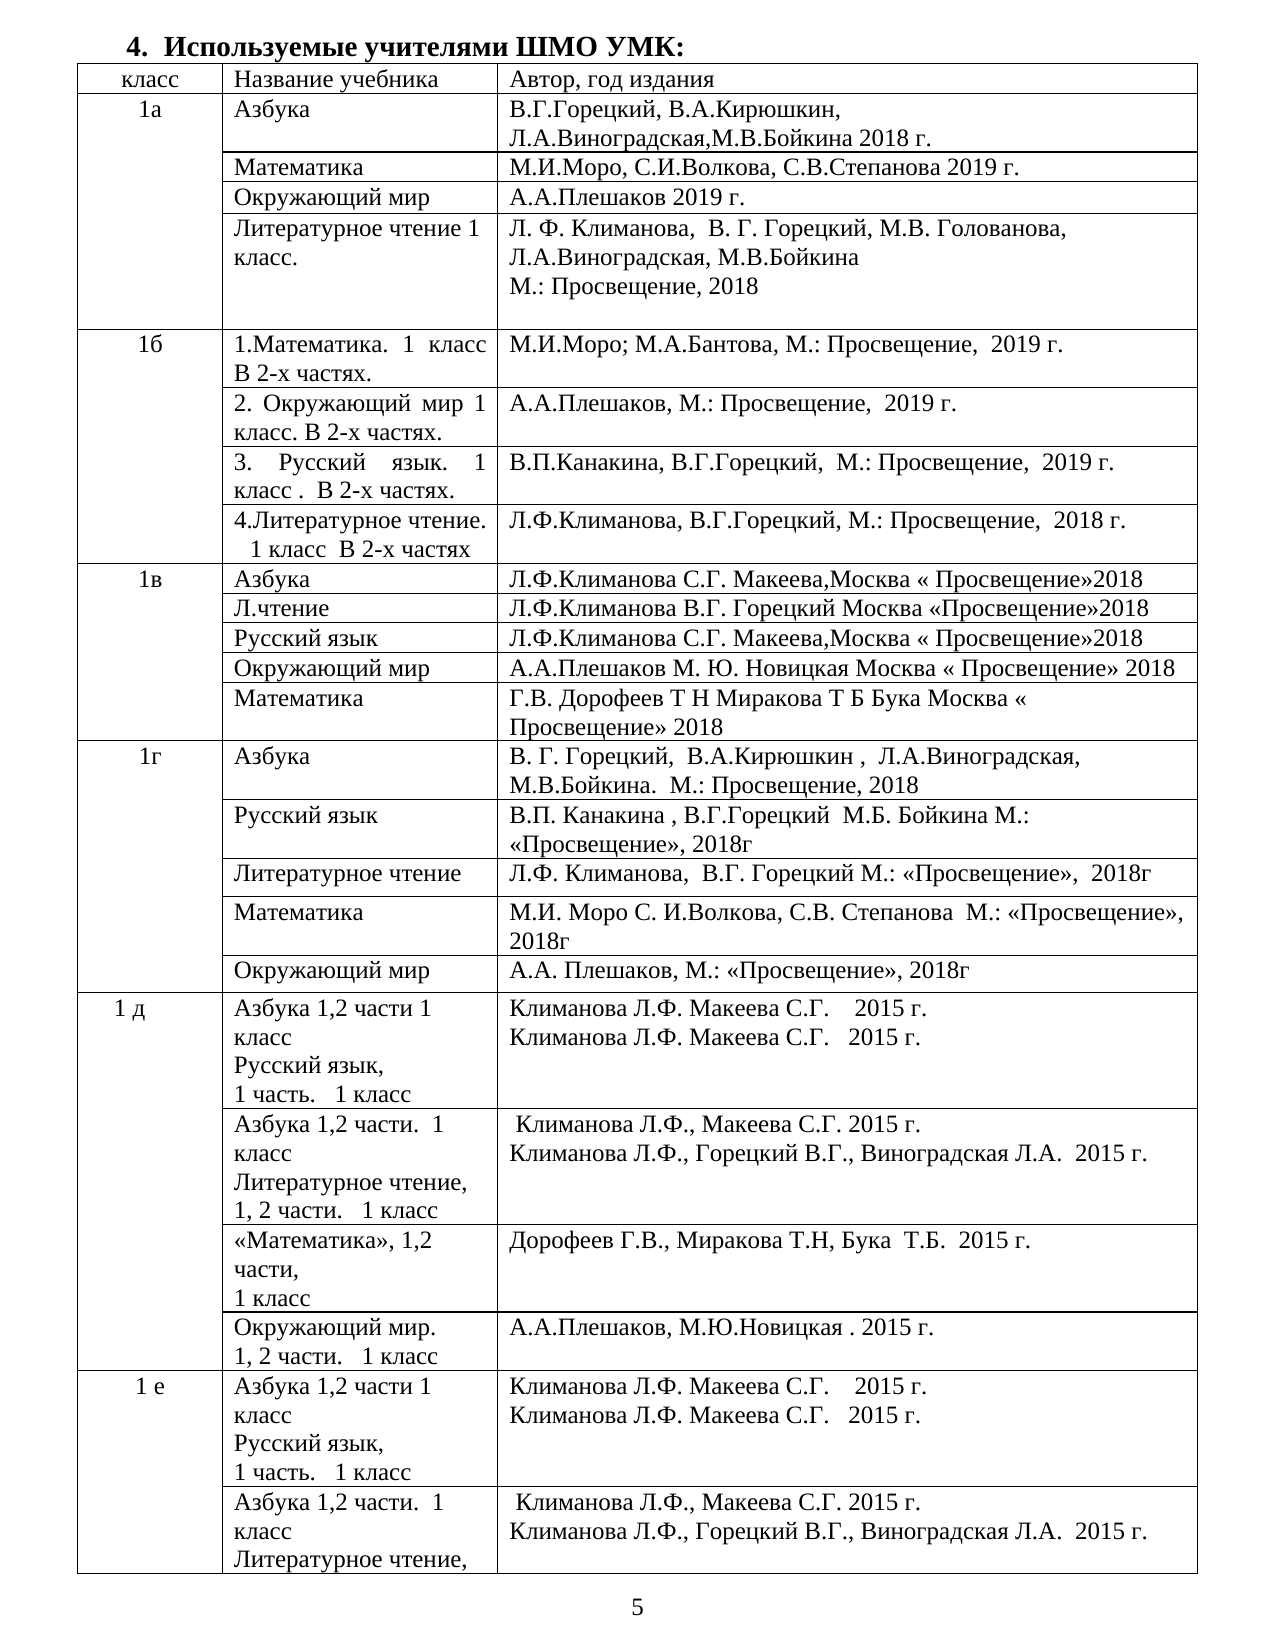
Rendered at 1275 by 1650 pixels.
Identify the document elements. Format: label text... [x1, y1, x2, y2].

table_cell В.Г.Горецкий, В.А.Кирюшкин, Л.А.Виноградская,М.В.Бойкина 2018 г. [498, 94, 1197, 151]
table_cell Л.Ф.Климанова С.Г. Макеева,Москва « Просвещение»2018 [498, 623, 1197, 652]
table_cell Азбука 1,2 части 1 класс Русский язык, 1 часть. 1 класс [223, 1371, 497, 1486]
table_cell В.П. Канакина , В.Г.Горецкий М.Б. Бойкина М.: «Просвещение», 2018г [498, 800, 1197, 857]
table_cell Климанова Л.Ф., Макеева С.Г. 2015 г. Климанова Л.Ф., Горецкий В.Г., Виноградская Л.А. 2015 г. [498, 1109, 1197, 1224]
table_cell Русский язык [223, 623, 497, 652]
table_cell 1г [78, 741, 222, 992]
table_cell Математика [223, 897, 497, 954]
table_cell Г.В. Дорофеев Т Н Миракова Т Б Бука Москва « Просвещение» 2018 [498, 683, 1197, 740]
table_cell 1.Математика. 1 класс В 2-х частях. [223, 330, 497, 387]
table_cell А.А. Плешаков, М.: «Просвещение», 2018г [498, 956, 1197, 992]
table_cell Л.Ф.Климанова, В.Г.Горецкий, М.: Просвещение, 2018 г. [498, 505, 1197, 563]
table_cell Азбука [223, 94, 497, 151]
table_header Название учебника [223, 64, 497, 93]
table_cell «Математика», 1,2 части, 1 класс [223, 1225, 497, 1311]
table_cell В.П.Канакина, В.Г.Горецкий, М.: Просвещение, 2019 г. [498, 447, 1197, 504]
table_cell М.И.Моро; М.А.Бантова, М.: Просвещение, 2019 г. [498, 330, 1197, 387]
table_cell В. Г. Горецкий, В.А.Кирюшкин , Л.А.Виноградская, М.В.Бойкина. М.: Просвещение, 2018 [498, 741, 1197, 799]
table_cell Азбука [223, 741, 497, 799]
table_cell Л.Ф.Климанова С.Г. Макеева,Москва « Просвещение»2018 [498, 564, 1197, 592]
table_header класс [78, 64, 222, 93]
table_cell 2. Окружающий мир 1 класс. В 2-х частях. [223, 388, 497, 446]
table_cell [223, 1487, 497, 1573]
table_cell Л.чтение [223, 594, 497, 622]
table_cell Климанова Л.Ф. Макеева С.Г. 2015 г. Климанова Л.Ф. Макеева С.Г. 2015 г. [498, 993, 1197, 1108]
table_cell 4.Литературное чтение. 1 класс В 2-х частях [223, 505, 497, 563]
list Используемые учителями ШМО УМК: [126, 29, 1186, 63]
table_cell А.А.Плешаков М. Ю. Новицкая Москва « Просвещение» 2018 [498, 653, 1197, 682]
table_cell Русский язык [223, 800, 497, 857]
table_cell А.А.Плешаков, М.Ю.Новицкая . 2015 г. [498, 1313, 1197, 1370]
table_cell 1б [78, 330, 222, 563]
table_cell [498, 1487, 1197, 1573]
table_cell Литературное чтение 1 класс. [223, 214, 497, 328]
table_cell Окружающий мир [223, 956, 497, 992]
table_cell 1 д [78, 993, 222, 1370]
table_cell Окружающий мир [223, 182, 497, 212]
table_cell Окружающий мир. 1, 2 части. 1 класс [223, 1313, 497, 1370]
table_cell Азбука 1,2 части. 1 класс Литературное чтение, 1, 2 части. 1 класс [223, 1109, 497, 1224]
table_cell Литературное чтение [223, 859, 497, 896]
table_cell Климанова Л.Ф. Макеева С.Г. 2015 г. Климанова Л.Ф. Макеева С.Г. 2015 г. [498, 1371, 1197, 1486]
table_cell Азбука 1,2 части 1 класс Русский язык, 1 часть. 1 класс [223, 993, 497, 1108]
table_cell Дорофеев Г.В., Миракова Т.Н, Бука Т.Б. 2015 г. [498, 1225, 1197, 1311]
table_cell Л.Ф. Климанова, В.Г. Горецкий М.: «Просвещение», 2018г [498, 859, 1197, 896]
table_cell Математика [223, 153, 497, 181]
table_cell Окружающий мир [223, 653, 497, 682]
table_cell 1 е [78, 1371, 222, 1573]
table_cell Л.Ф.Климанова В.Г. Горецкий Москва «Просвещение»2018 [498, 594, 1197, 622]
table_cell А.А.Плешаков, М.: Просвещение, 2019 г. [498, 388, 1197, 446]
table_cell 1в [78, 564, 222, 740]
table_cell 3. Русский язык. 1 класс . В 2-х частях. [223, 447, 497, 504]
table_header Автор, год издания [498, 64, 1197, 93]
table_cell М.И.Моро, С.И.Волкова, С.В.Степанова 2019 г. [498, 153, 1197, 181]
table_cell Математика [223, 683, 497, 740]
table_cell Л. Ф. Климанова, В. Г. Горецкий, М.В. Голованова, Л.А.Виноградская, М.В.Бойкина М.: Просвещение, 2018 [498, 214, 1197, 328]
table_cell М.И. Моро С. И.Волкова, С.В. Степанова М.: «Просвещение», 2018г [498, 897, 1197, 954]
table_cell 1а [78, 94, 222, 328]
table_cell А.А.Плешаков 2019 г. [498, 182, 1197, 212]
table_cell Азбука [223, 564, 497, 592]
